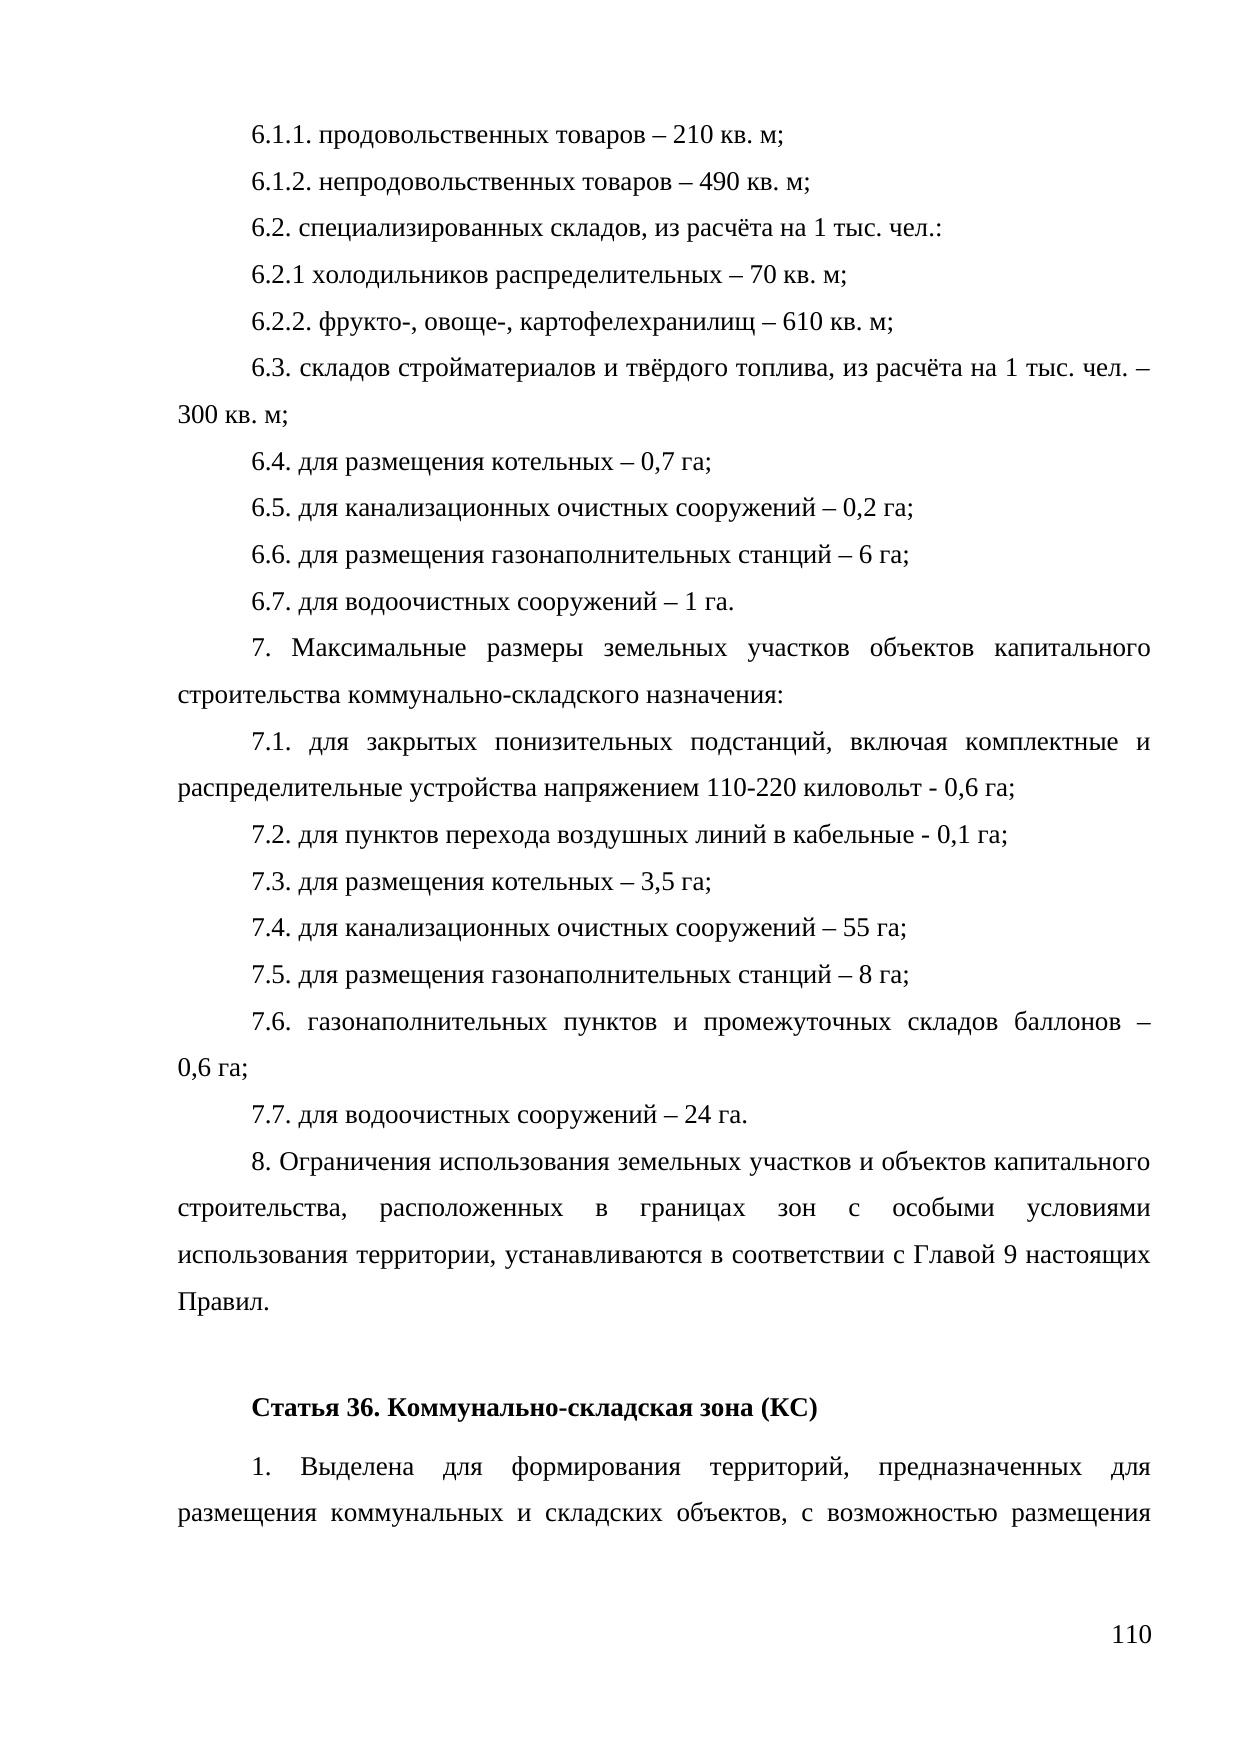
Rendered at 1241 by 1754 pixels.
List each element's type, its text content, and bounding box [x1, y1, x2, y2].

text 6.3. складов стройматериалов и твёрдого топлива, из расчёта на 1 тыс. чел. – 300 кв. м; [177, 351, 1152, 429]
subtitle Статья 36. Коммунально-складская зона (КС) [177, 1391, 1152, 1422]
text 6.2. специализированных складов, из расчёта на 1 тыс. чел.: [177, 211, 1152, 243]
text 7.6. газонаполнительных пунктов и промежуточных складов баллонов – 0,6 га; [177, 1005, 1152, 1083]
text 6.5. для канализационных очистных сооружений – 0,2 га; [177, 491, 1152, 523]
text 7.5. для размещения газонаполнительных станций – 8 га; [177, 958, 1152, 989]
text 7.4. для канализационных очистных сооружений – 55 га; [177, 911, 1152, 943]
text 6.6. для размещения газонаполнительных станций – 6 га; [177, 538, 1152, 569]
text 7.1. для закрытых понизительных подстанций, включая комплектные и распределительные устройства напряжением 110-220 киловольт - 0,6 га; [177, 725, 1152, 803]
text 8. Ограничения использования земельных участков и объектов капитального строительства, расположенных в границах зон с особыми условиями использования территории, устанавливаются в соответствии с Главой 9 настоящих Правил. [177, 1145, 1152, 1316]
text 7.2. для пунктов перехода воздушных линий в кабельные - 0,1 га; [177, 818, 1152, 849]
text 6.7. для водоочистных сооружений – 1 га. [177, 585, 1152, 616]
text 7. Максимальные размеры земельных участков объектов капитального строительства коммунально-складского назначения: [177, 631, 1152, 709]
text 6.2.1 холодильников распределительных – 70 кв. м; [177, 258, 1152, 289]
text 6.1.2. непродовольственных товаров – 490 кв. м; [177, 165, 1152, 196]
text 6.2.2. фрукто-, овоще-, картофелехранилищ – 610 кв. м; [177, 305, 1152, 336]
text 6.1.1. продовольственных товаров – 210 кв. м; [177, 118, 1152, 149]
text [177, 1450, 1152, 1528]
text 7.3. для размещения котельных – 3,5 га; [177, 865, 1152, 896]
text 7.7. для водоочистных сооружений – 24 га. [177, 1098, 1152, 1129]
text 6.4. для размещения котельных – 0,7 га; [177, 445, 1152, 476]
